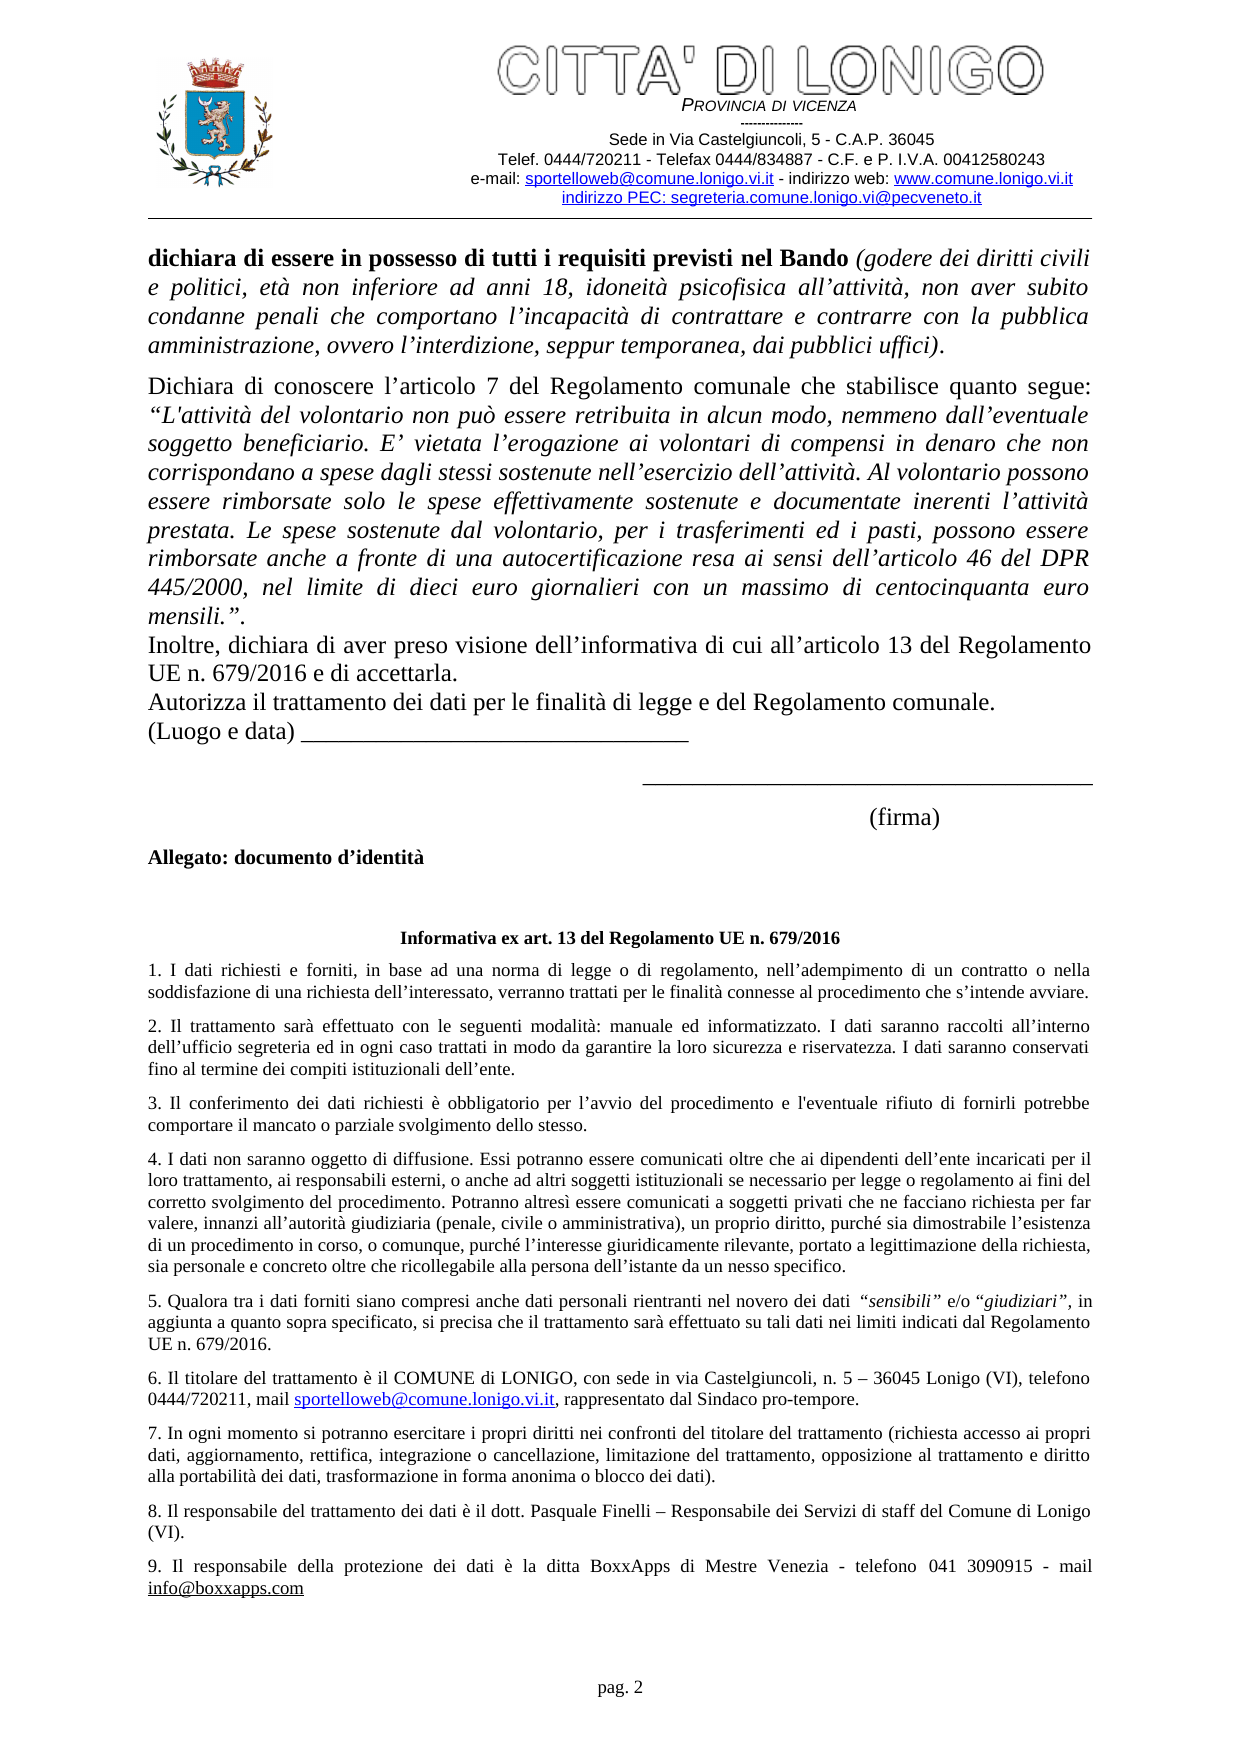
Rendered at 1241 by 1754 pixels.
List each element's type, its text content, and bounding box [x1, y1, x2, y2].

text 7. In ogni momento si potranno esercitare i propri diritti nei confronti del titolare del trattamento (richiesta accesso ai propri dati, aggiornamento, rettifica, integrazione o cancellazione, limitazione del trattamento, opposizione al trattamento e diritto alla portabilità dei dati, trasformazione in forma anonima o blocco dei dati). [148, 1422, 1092, 1487]
text 9. Il responsabile della protezione dei dati è la ditta BoxxApps di Mestre Venezia - telefono 041 3090915 - mail info@boxxapps.com [148, 1555, 1092, 1598]
text 5. Qualora tra i dati forniti siano compresi anche dati personali rientranti nel novero dei dati “sensibili” e/o “giudiziari”, in aggiunta a quanto sopra specificato, si precisa che il trattamento sarà effettuato su tali dati nei limiti indicati dal Regolamento UE n. 679/2016. [148, 1289, 1092, 1354]
text Allegato: documento d’identità [148, 845, 1092, 869]
text (Luogo e data) _______________________________ [148, 716, 1092, 745]
text (firma) [148, 802, 1092, 831]
text Inoltre, dichiara di aver preso visione dell’informativa di cui all’articolo 13 del Regolamento UE n. 679/2016 e di accettarla. [148, 630, 1092, 687]
text 6. Il titolare del trattamento è il COMUNE di LONIGO, con sede in via Castelgiuncoli, n. 5 – 36045 Lonigo (VI), telefono 0444/720211, mail sportelloweb@comune.lonigo.vi.it, rappresentato dal Sindaco pro-tempore. [148, 1367, 1092, 1410]
text 8. Il responsabile del trattamento dei dati è il dott. Pasquale Finelli – Responsabile dei Servizi di staff del Comune di Lonigo (VI). [148, 1499, 1092, 1543]
text 3. Il conferimento dei dati richiesti è obbligatorio per l’avvio del procedimento e l'eventuale rifiuto di fornirli potrebbe comportare il mancato o parziale svolgimento dello stesso. [148, 1092, 1092, 1135]
text 2. Il trattamento sarà effettuato con le seguenti modalità: manuale ed informatizzato. I dati saranno raccolti all’interno dell’ufficio segreteria ed in ogni caso trattati in modo da garantire la loro sicurezza e riservatezza. I dati saranno conservati fino al termine dei compiti istituzionali dell’ente. [148, 1015, 1092, 1079]
picture [156, 57, 273, 188]
text Dichiara di conoscere l’articolo 7 del Regolamento comunale che stabilisce quanto segue: “L'attività del volontario non può essere retribuita in alcun modo, nemmeno dall’eventuale soggetto beneficiario. E’ vietata l’erogazione ai volontari di compensi in denaro che non corrispondano a spese dagli stessi sostenute nell’esercizio dell’attività. Al volontario possono essere rimborsate solo le spese effettivamente sostenute e documentate inerenti l’attività prestata. Le spese sostenute dal volontario, per i trasferimenti ed i pasti, possono essere rimborsate anche a fronte di una autocertificazione resa ai sensi dell’articolo 46 del DPR 445/2000, nel limite di dieci euro giornalieri con un massimo di centocinquanta euro mensili.”. [148, 371, 1092, 630]
text Autorizza il trattamento dei dati per le finalità di legge e del Regolamento comunale. [148, 687, 1092, 716]
text Informativa ex art. 13 del Regolamento UE n. 679/2016 [148, 927, 1092, 948]
text 1. I dati richiesti e forniti, in base ad una norma di legge o di regolamento, nell’adempimento di un contratto o nella soddisfazione di una richiesta dell’interessato, verranno trattati per le finalità connesse al procedimento che s’intende avviare. [148, 959, 1092, 1002]
text ____________________________________ [148, 759, 1092, 788]
text 4. I dati non saranno oggetto di diffusione. Essi potranno essere comunicati oltre che ai dipendenti dell’ente incaricati per il loro trattamento, ai responsabili esterni, o anche ad altri soggetti istituzionali se necessario per legge o regolamento ai fini del corretto svolgimento del procedimento. Potranno altresì essere comunicati a soggetti privati che ne facciano richiesta per far valere, innanzi all’autorità giudiziaria (penale, civile o amministrativa), un proprio diritto, purché sia dimostrabile l’esistenza di un procedimento in corso, o comunque, purché l’interesse giuridicamente rilevante, portato a legittimazione della richiesta, sia personale e concreto oltre che ricollegabile alla persona dell’istante da un nesso specifico. [148, 1148, 1092, 1277]
